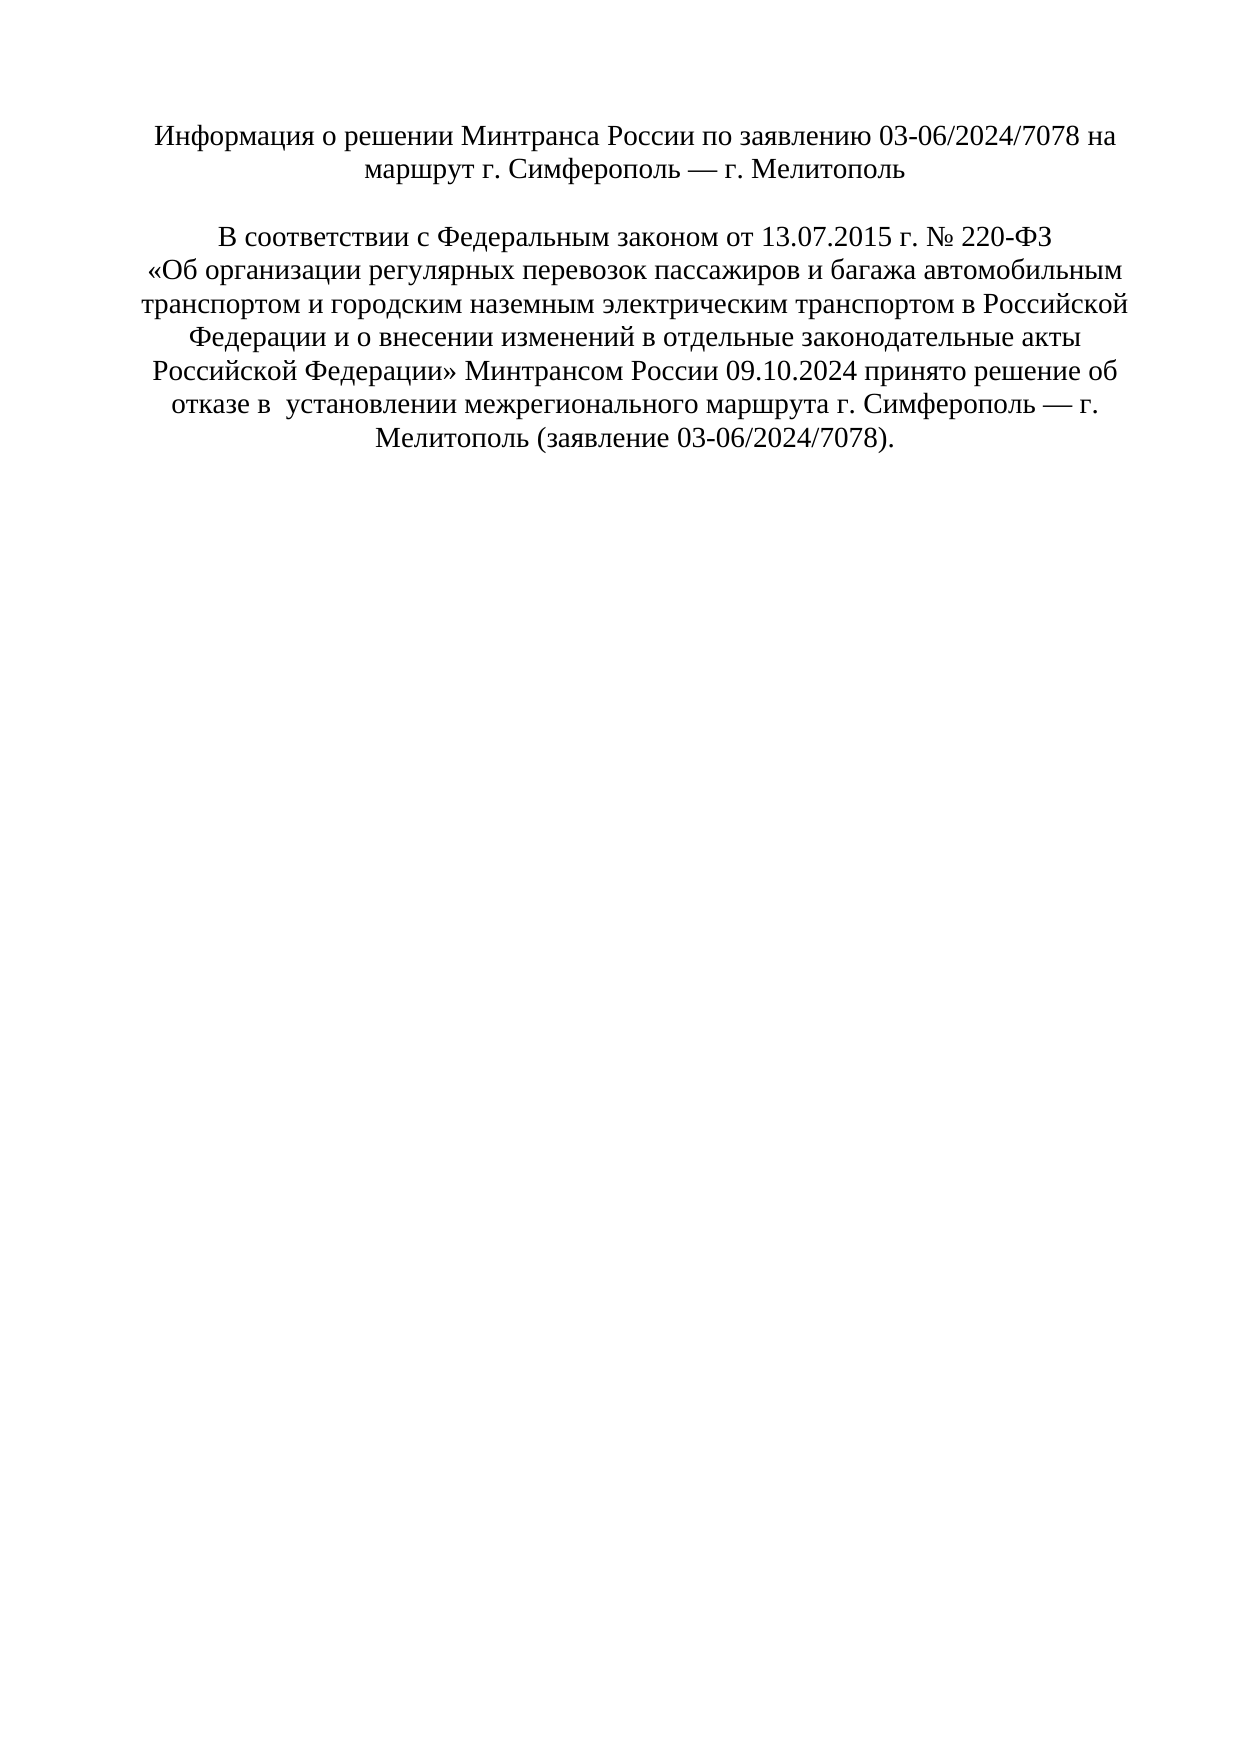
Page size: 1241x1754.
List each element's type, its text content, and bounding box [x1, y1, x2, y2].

text В соответствии с Федеральным законом от 13.07.2015 г. № 220-ФЗ «Об организации регулярных перевозок пассажиров и багажа автомобильным транспортом и городским наземным электрическим транспортом в Российской Федерации и о внесении изменений в отдельные законодательные акты Российской Федерации» Минтрансом России 09.10.2024 принято решение об отказе в установлении межрегионального маршрута г. Симферополь — г. Мелитополь (заявление 03-06/2024/7078). [118, 219, 1152, 453]
text Информация о решении Минтранса России по заявлению 03-06/2024/7078 на маршрут г. Симферополь — г. Мелитополь [118, 118, 1152, 185]
